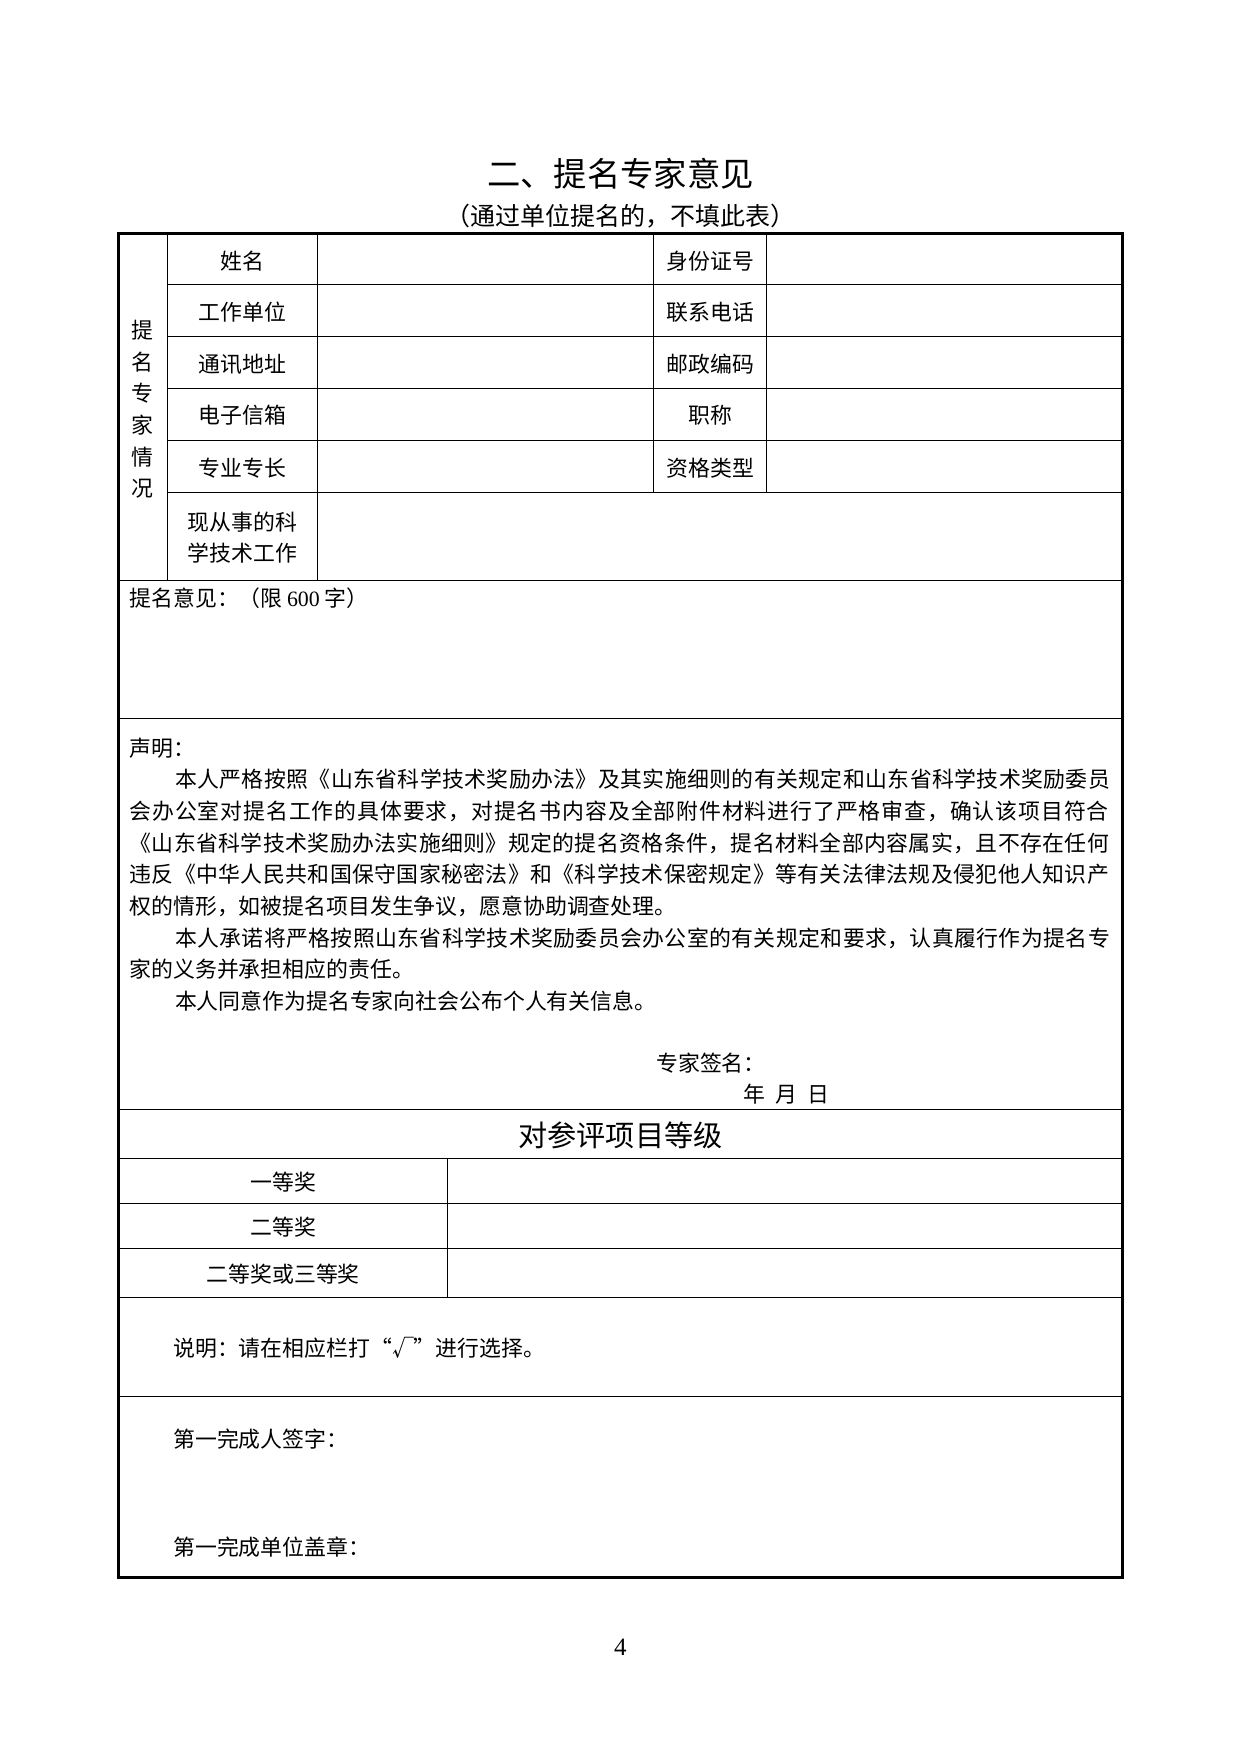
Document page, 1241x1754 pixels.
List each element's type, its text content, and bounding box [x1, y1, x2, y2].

table_cell 联系电话 [654, 285, 766, 336]
table_cell [767, 441, 1121, 492]
table_cell [448, 1249, 1121, 1297]
table_cell 声明： 本人严格按照《山东省科学技术奖励办法》及其实施细则的有关规定和山东省科学技术奖励委员会办公室对提名工作的具体要求，对提名书内容及全部附件材料进行了严格审查，确认该项目符合《山东省科学技术奖励办法实施细则》规定的提名资格条件，提名材料全部内容属实，且不存在任何违反《中华人民共和国保守国家秘密法》和《科学技术保密规定》等有关法律法规及侵犯他人知识产权的情形，如被提名项目发生争议，愿意协助调查处理。 本人承诺将严格按照山东省科学技术奖励委员会办公室的有关规定和要求，认真履行作为提名专家的义务并承担相应的责任。 本人同意作为提名专家向社会公布个人有关信息。 专家签名： 年 月 日 [120, 719, 1121, 1109]
table_cell 一等奖 [120, 1159, 447, 1203]
table_header 提名专家情况 [120, 235, 167, 580]
text （通过单位提名的，不填此表） [148, 196, 1092, 232]
table_cell [318, 337, 653, 388]
table_cell 通讯地址 [168, 337, 317, 388]
table_cell 第一完成人签字： 第一完成单位盖章： [120, 1397, 1121, 1576]
table_cell [318, 441, 653, 492]
table_cell [318, 285, 653, 336]
table_cell [318, 389, 653, 440]
table_cell 邮政编码 [654, 337, 766, 388]
table_cell 电子信箱 [168, 389, 317, 440]
table_cell [767, 389, 1121, 440]
table_header [767, 235, 1121, 284]
table_header 姓名 [168, 235, 317, 284]
table_cell 二等奖 [120, 1204, 447, 1248]
table_cell 提名意见：（限600字） [120, 581, 1121, 718]
table_cell [448, 1204, 1121, 1248]
table_cell [767, 337, 1121, 388]
table_cell 资格类型 [654, 441, 766, 492]
subtitle 二、提名专家意见 [148, 148, 1092, 196]
table_cell 二等奖或三等奖 [120, 1249, 447, 1297]
table_cell [318, 493, 1121, 580]
table_header 身份证号 [654, 235, 766, 284]
table_cell [767, 285, 1121, 336]
table_cell 说明：请在相应栏打“√”进行选择。 [120, 1298, 1121, 1396]
table_header [318, 235, 653, 284]
table_cell 现从事的科 学技术工作 [168, 493, 317, 580]
table_cell [448, 1159, 1121, 1203]
table_cell 工作单位 [168, 285, 317, 336]
table_cell 职称 [654, 389, 766, 440]
table_cell 专业专长 [168, 441, 317, 492]
table_cell 对参评项目等级 [120, 1110, 1121, 1158]
